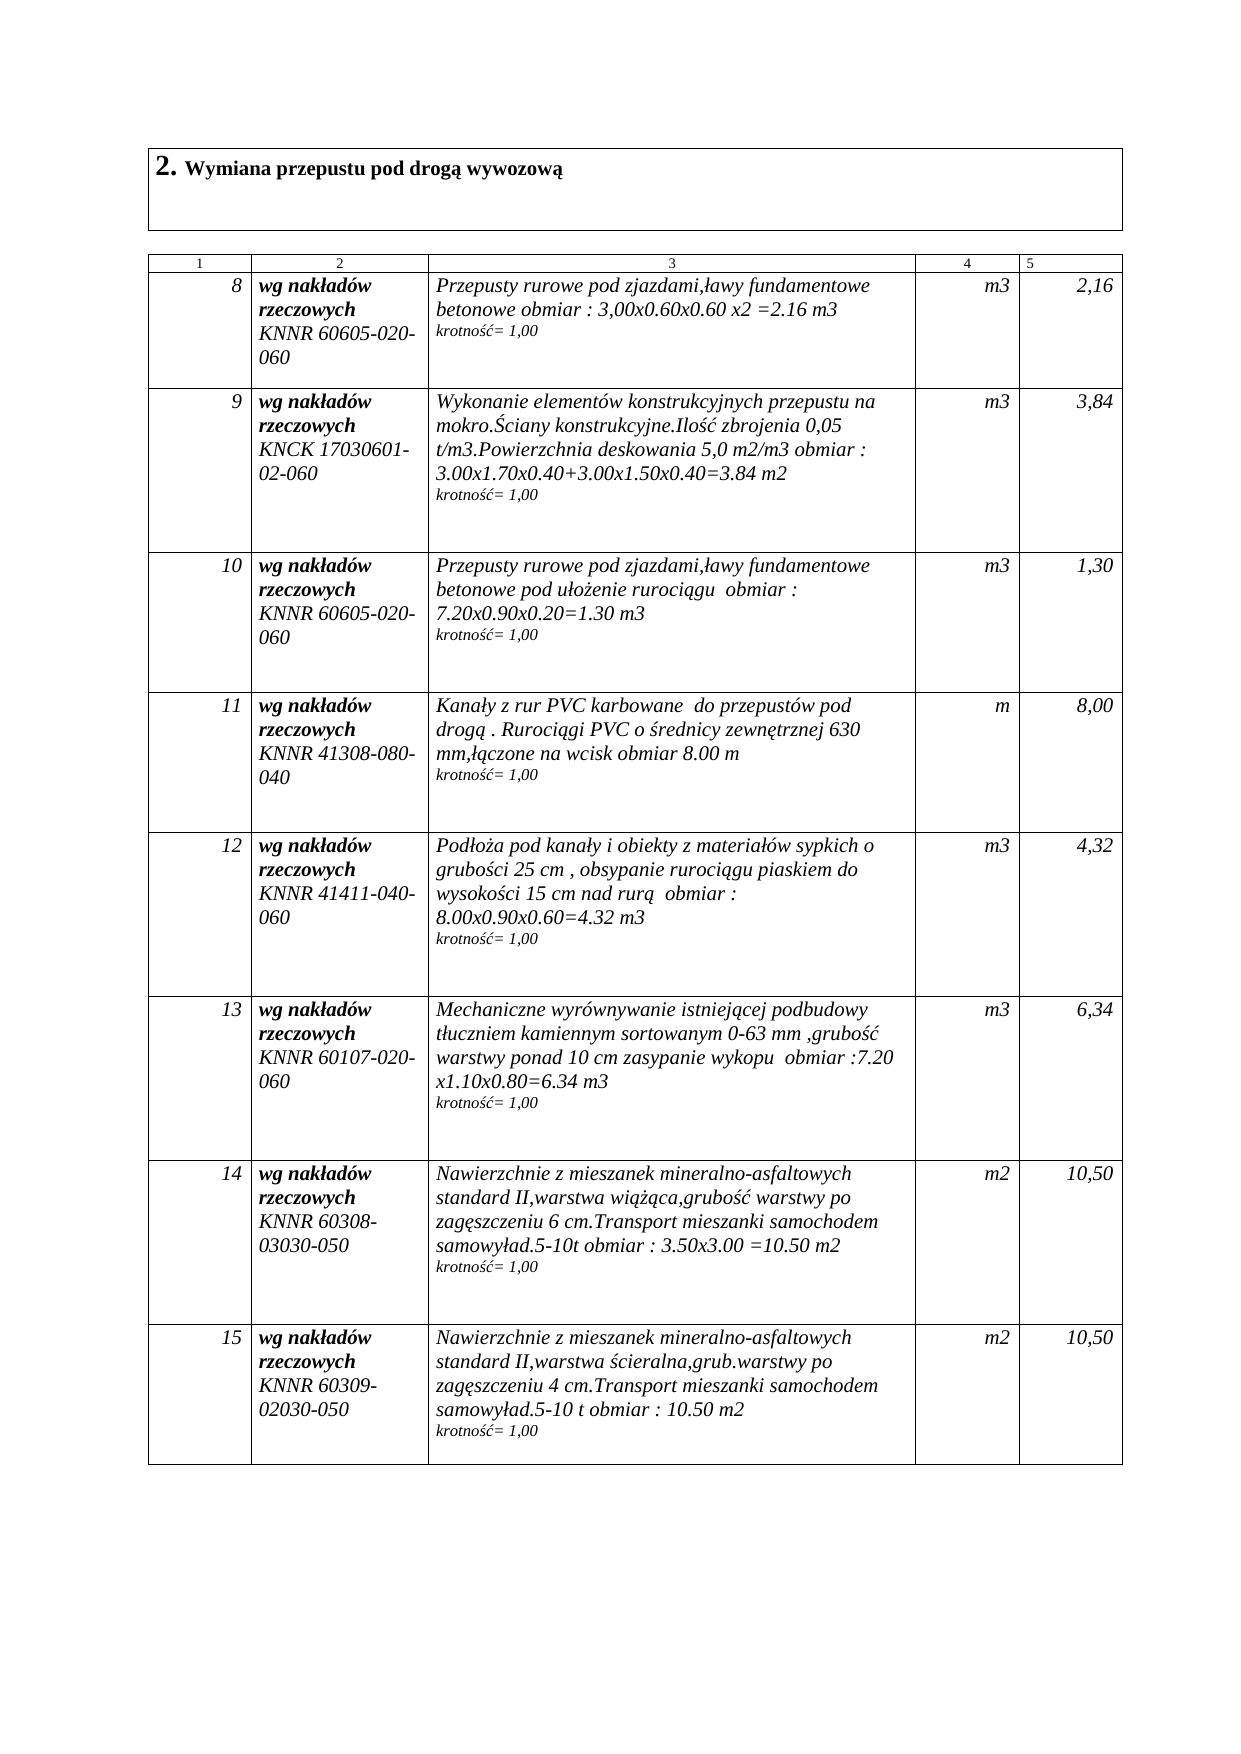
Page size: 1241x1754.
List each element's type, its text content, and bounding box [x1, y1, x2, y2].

table_cell wg nakładów rzeczowych KNNR 60308-03030-050 [252, 1161, 428, 1324]
table_cell Wykonanie elementów konstrukcyjnych przepustu na mokro.Ściany konstrukcyjne.Ilość zbrojenia 0,05 t/m3.Powierzchnia deskowania 5,0 m2/m3 obmiar : 3.00x1.70x0.40+3.00x1.50x0.40=3.84 m2 krotność= 1,00 [429, 389, 915, 552]
table_cell 12 [149, 833, 251, 996]
table_cell 4,32 [1020, 833, 1122, 996]
table_cell wg nakładów rzeczowych KNNR 60605-020-060 [252, 553, 428, 692]
table_cell m3 [916, 833, 1019, 996]
table_header m3 [916, 273, 1019, 388]
table_header 3 [429, 255, 915, 272]
table_header 5 [1020, 255, 1122, 272]
table_cell 10,50 [1020, 1161, 1122, 1324]
table_cell 10 [149, 553, 251, 692]
table_cell Kanały z rur PVC karbowane do przepustów pod drogą . Rurociągi PVC o średnicy zewnętrznej 630 mm,łączone na wcisk obmiar 8.00 m krotność= 1,00 [429, 693, 915, 832]
table_cell wg nakładów rzeczowych KNNR 41411-040-060 [252, 833, 428, 996]
table_header Przepusty rurowe pod zjazdami,ławy fundamentowe betonowe obmiar : 3,00x0.60x0.60 x2 =2.16 m3 krotność= 1,00 [429, 273, 915, 388]
table_header 2. Wymiana przepustu pod drogą wywozową [149, 149, 1122, 230]
table_cell 10,50 [1020, 1325, 1122, 1464]
table_cell Mechaniczne wyrównywanie istniejącej podbudowy tłuczniem kamiennym sortowanym 0-63 mm ,grubość warstwy ponad 10 cm zasypanie wykopu obmiar :7.20 x1.10x0.80=6.34 m3 krotność= 1,00 [429, 997, 915, 1160]
table_header wg nakładów rzeczowych KNNR 60605-020-060 [252, 273, 428, 388]
table_cell Przepusty rurowe pod zjazdami,ławy fundamentowe betonowe pod ułożenie rurociągu obmiar : 7.20x0.90x0.20=1.30 m3 krotność= 1,00 [429, 553, 915, 692]
table_cell 9 [149, 389, 251, 552]
table_cell m2 [916, 1161, 1019, 1324]
table_cell 14 [149, 1161, 251, 1324]
table_cell m2 [916, 1325, 1019, 1464]
table_cell 3,84 [1020, 389, 1122, 552]
table_cell m3 [916, 997, 1019, 1160]
table_cell m3 [916, 553, 1019, 692]
table_cell 13 [149, 997, 251, 1160]
table_cell Nawierzchnie z mieszanek mineralno-asfaltowych standard II,warstwa ścieralna,grub.warstwy po zagęszczeniu 4 cm.Transport mieszanki samochodem samowyład.5-10 t obmiar : 10.50 m2 krotność= 1,00 [429, 1325, 915, 1464]
table_cell 8,00 [1020, 693, 1122, 832]
table_header 2 [252, 255, 428, 272]
table_header 4 [916, 255, 1019, 272]
table_cell 6,34 [1020, 997, 1122, 1160]
table_cell 11 [149, 693, 251, 832]
table_header 8 [149, 273, 251, 388]
table_cell wg nakładów rzeczowych KNNR 60107-020-060 [252, 997, 428, 1160]
table_cell wg nakładów rzeczowych KNCK 17030601-02-060 [252, 389, 428, 552]
table_cell 15 [149, 1325, 251, 1464]
table_cell Podłoża pod kanały i obiekty z materiałów sypkich o grubości 25 cm , obsypanie rurociągu piaskiem do wysokości 15 cm nad rurą obmiar : 8.00x0.90x0.60=4.32 m3 krotność= 1,00 [429, 833, 915, 996]
table_cell m3 [916, 389, 1019, 552]
table_cell wg nakładów rzeczowych KNNR 60309-02030-050 [252, 1325, 428, 1464]
table_cell wg nakładów rzeczowych KNNR 41308-080-040 [252, 693, 428, 832]
table_cell m [916, 693, 1019, 832]
table_cell Nawierzchnie z mieszanek mineralno-asfaltowych standard II,warstwa wiążąca,grubość warstwy po zagęszczeniu 6 cm.Transport mieszanki samochodem samowyład.5-10t obmiar : 3.50x3.00 =10.50 m2 krotność= 1,00 [429, 1161, 915, 1324]
table_cell 1,30 [1020, 553, 1122, 692]
table_header 2,16 [1020, 273, 1122, 388]
table_header 1 [149, 255, 251, 272]
